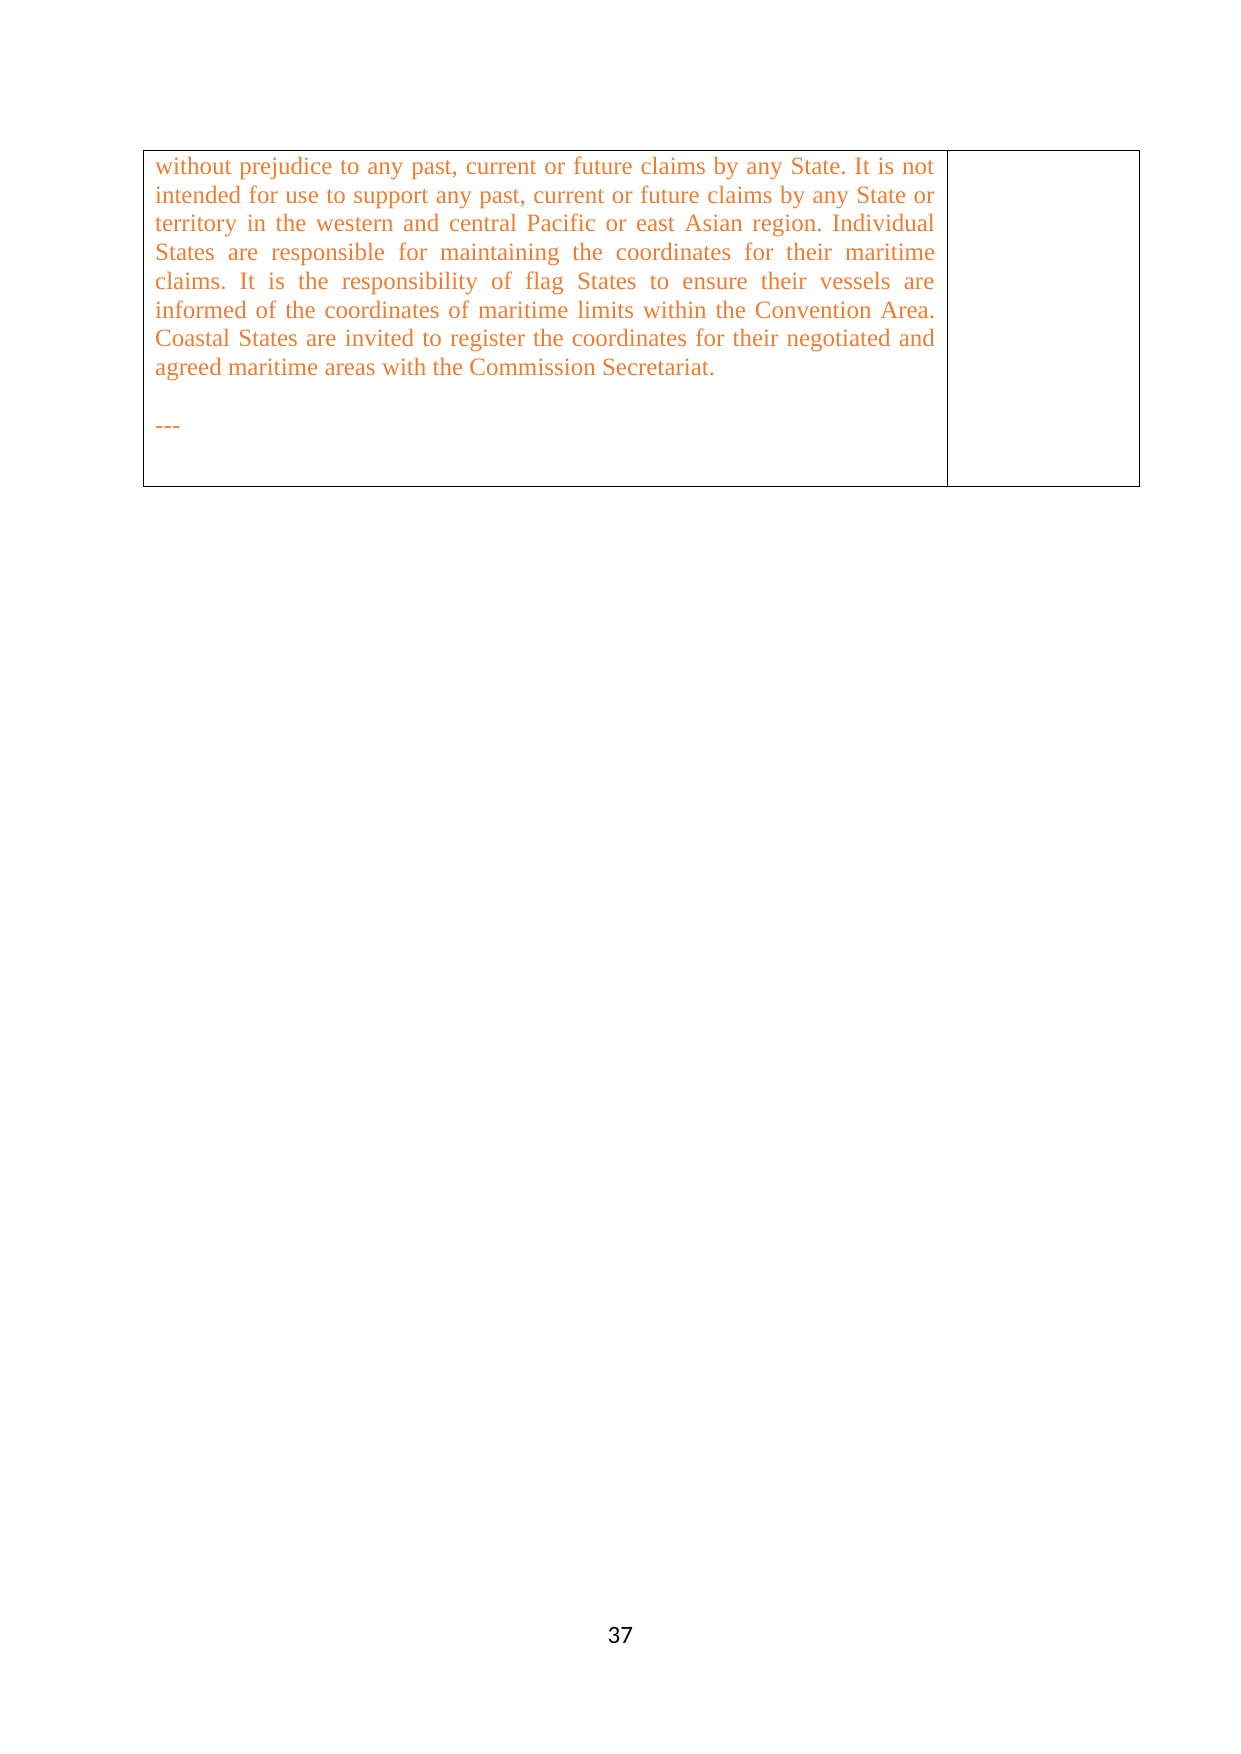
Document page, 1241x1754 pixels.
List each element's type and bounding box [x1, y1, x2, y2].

table_cell [948, 151, 1139, 486]
table_cell [144, 151, 947, 486]
